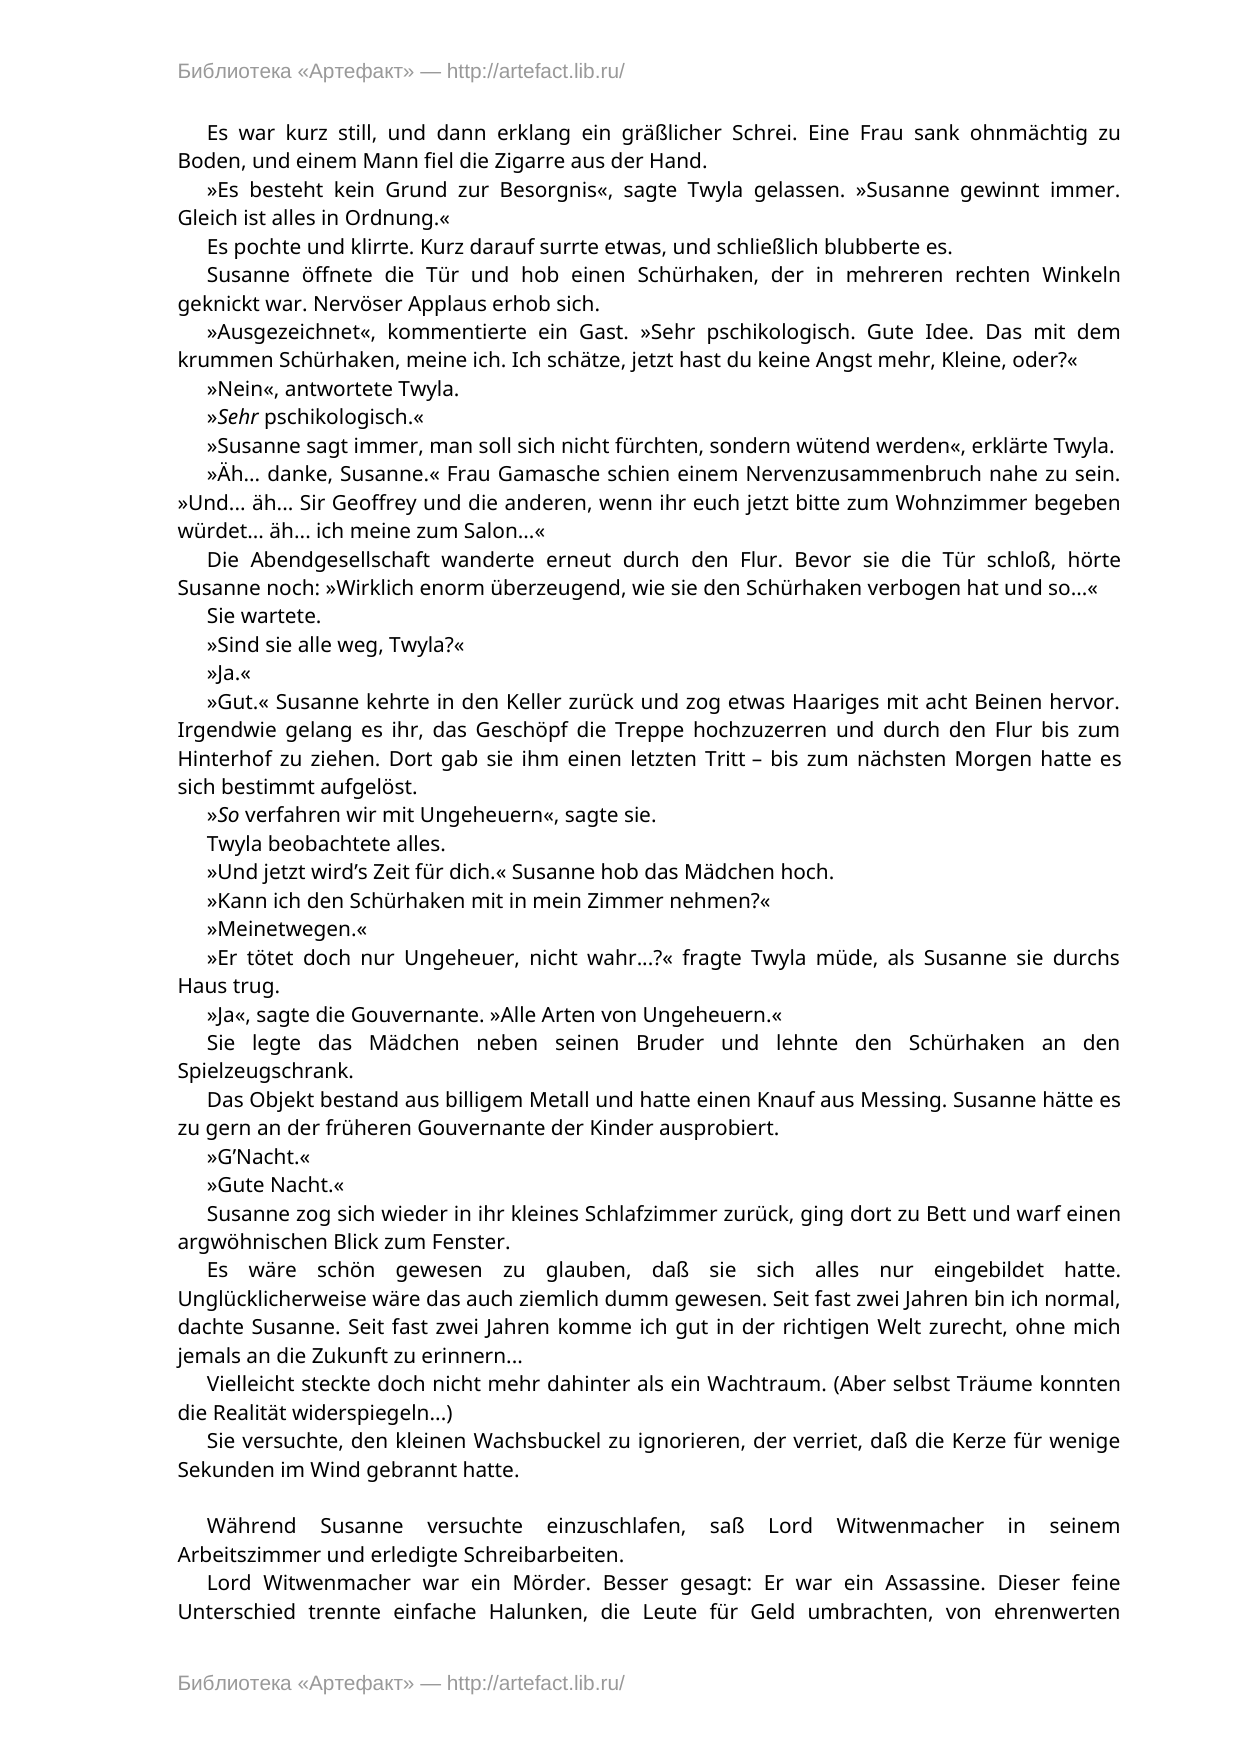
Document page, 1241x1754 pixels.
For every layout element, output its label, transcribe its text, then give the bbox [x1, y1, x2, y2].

text »Ausgezeichnet«, kommentierte ein Gast. »Sehr pschikologisch. Gute Idee. Das mit dem krummen Schürhaken, meine ich. Ich schätze, jetzt hast du keine Angst mehr, Kleine, oder?« [177, 317, 1122, 374]
text »Er tötet doch nur Ungeheuer, nicht wahr...?« fragte Twyla müde, als Susanne sie durchs Haus trug. [177, 943, 1122, 1000]
text »So verfahren wir mit Ungeheuern«, sagte sie. [177, 801, 1122, 829]
text Vielleicht steckte doch nicht mehr dahinter als ein Wachtraum. (Aber selbst Träume konnten die Realität widerspiegeln...) [177, 1369, 1122, 1426]
text »Sehr pschikologisch.« [177, 402, 1122, 431]
text »Ja.« [177, 658, 1122, 687]
text »Äh... danke, Susanne.« Frau Gamasche schien einem Nervenzusammenbruch nahe zu sein. »Und... äh... Sir Geoffrey und die anderen, wenn ihr euch jetzt bitte zum Wohnzimmer begeben würdet... äh... ich meine zum Salon...« [177, 459, 1122, 545]
text Während Susanne versuchte einzuschlafen, saß Lord Witwenmacher in seinem Arbeitszimmer und erledigte Schreibarbeiten. [177, 1512, 1122, 1568]
text »Kann ich den Schürhaken mit in mein Zimmer nehmen?« [177, 886, 1122, 914]
text Sie legte das Mädchen neben seinen Bruder und lehnte den Schürhaken an den Spielzeugschrank. [177, 1028, 1122, 1085]
text Twyla beobachtete alles. [177, 829, 1122, 857]
text »Nein«, antwortete Twyla. [177, 374, 1122, 402]
text Susanne zog sich wieder in ihr kleines Schlafzimmer zurück, ging dort zu Bett und warf einen argwöhnischen Blick zum Fenster. [177, 1199, 1122, 1256]
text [177, 1568, 1122, 1625]
text Die Abendgesellschaft wanderte erneut durch den Flur. Bevor sie die Tür schloß, hörte Susanne noch: »Wirklich enorm überzeugend, wie sie den Schürhaken verbogen hat und so...« [177, 545, 1122, 602]
text Susanne öffnete die Tür und hob einen Schürhaken, der in mehreren rechten Winkeln geknickt war. Nervöser Applaus erhob sich. [177, 260, 1122, 317]
text Es wäre schön gewesen zu glauben, daß sie sich alles nur eingebildet hatte. Unglücklicherweise wäre das auch ziemlich dumm gewesen. Seit fast zwei Jahren bin ich normal, dachte Susanne. Seit fast zwei Jahren komme ich gut in der richtigen Welt zurecht, ohne mich jemals an die Zukunft zu erinnern... [177, 1256, 1122, 1369]
text »Meinetwegen.« [177, 914, 1122, 943]
text »Gut.« Susanne kehrte in den Keller zurück und zog etwas Haariges mit acht Beinen hervor. Irgendwie gelang es ihr, das Geschöpf die Treppe hochzuzerren und durch den Flur bis zum Hinterhof zu ziehen. Dort gab sie ihm einen letzten Tritt – bis zum nächsten Morgen hatte es sich bestimmt aufgelöst. [177, 687, 1122, 801]
text Es war kurz still, und dann erklang ein gräßlicher Schrei. Eine Frau sank ohnmächtig zu Boden, und einem Mann fiel die Zigarre aus der Hand. [177, 118, 1122, 175]
text »Es besteht kein Grund zur Besorgnis«, sagte Twyla gelassen. »Susanne gewinnt immer. Gleich ist alles in Ordnung.« [177, 175, 1122, 232]
text Sie versuchte, den kleinen Wachsbuckel zu ignorieren, der verriet, daß die Kerze für wenige Sekunden im Wind gebrannt hatte. [177, 1426, 1122, 1483]
text »Sind sie alle weg, Twyla?« [177, 630, 1122, 658]
text »Susanne sagt immer, man soll sich nicht fürchten, sondern wütend werden«, erklärte Twyla. [177, 431, 1122, 459]
text »G’Nacht.« [177, 1142, 1122, 1170]
text »Gute Nacht.« [177, 1170, 1122, 1199]
text Das Objekt bestand aus billigem Metall und hatte einen Knauf aus Messing. Susanne hätte es zu gern an der früheren Gouvernante der Kinder ausprobiert. [177, 1085, 1122, 1142]
text »Und jetzt wird’s Zeit für dich.« Susanne hob das Mädchen hoch. [177, 857, 1122, 886]
text Sie wartete. [177, 602, 1122, 630]
text Es pochte und klirrte. Kurz darauf surrte etwas, und schließlich blubberte es. [177, 232, 1122, 260]
text »Ja«, sagte die Gouvernante. »Alle Arten von Ungeheuern.« [177, 1000, 1122, 1028]
